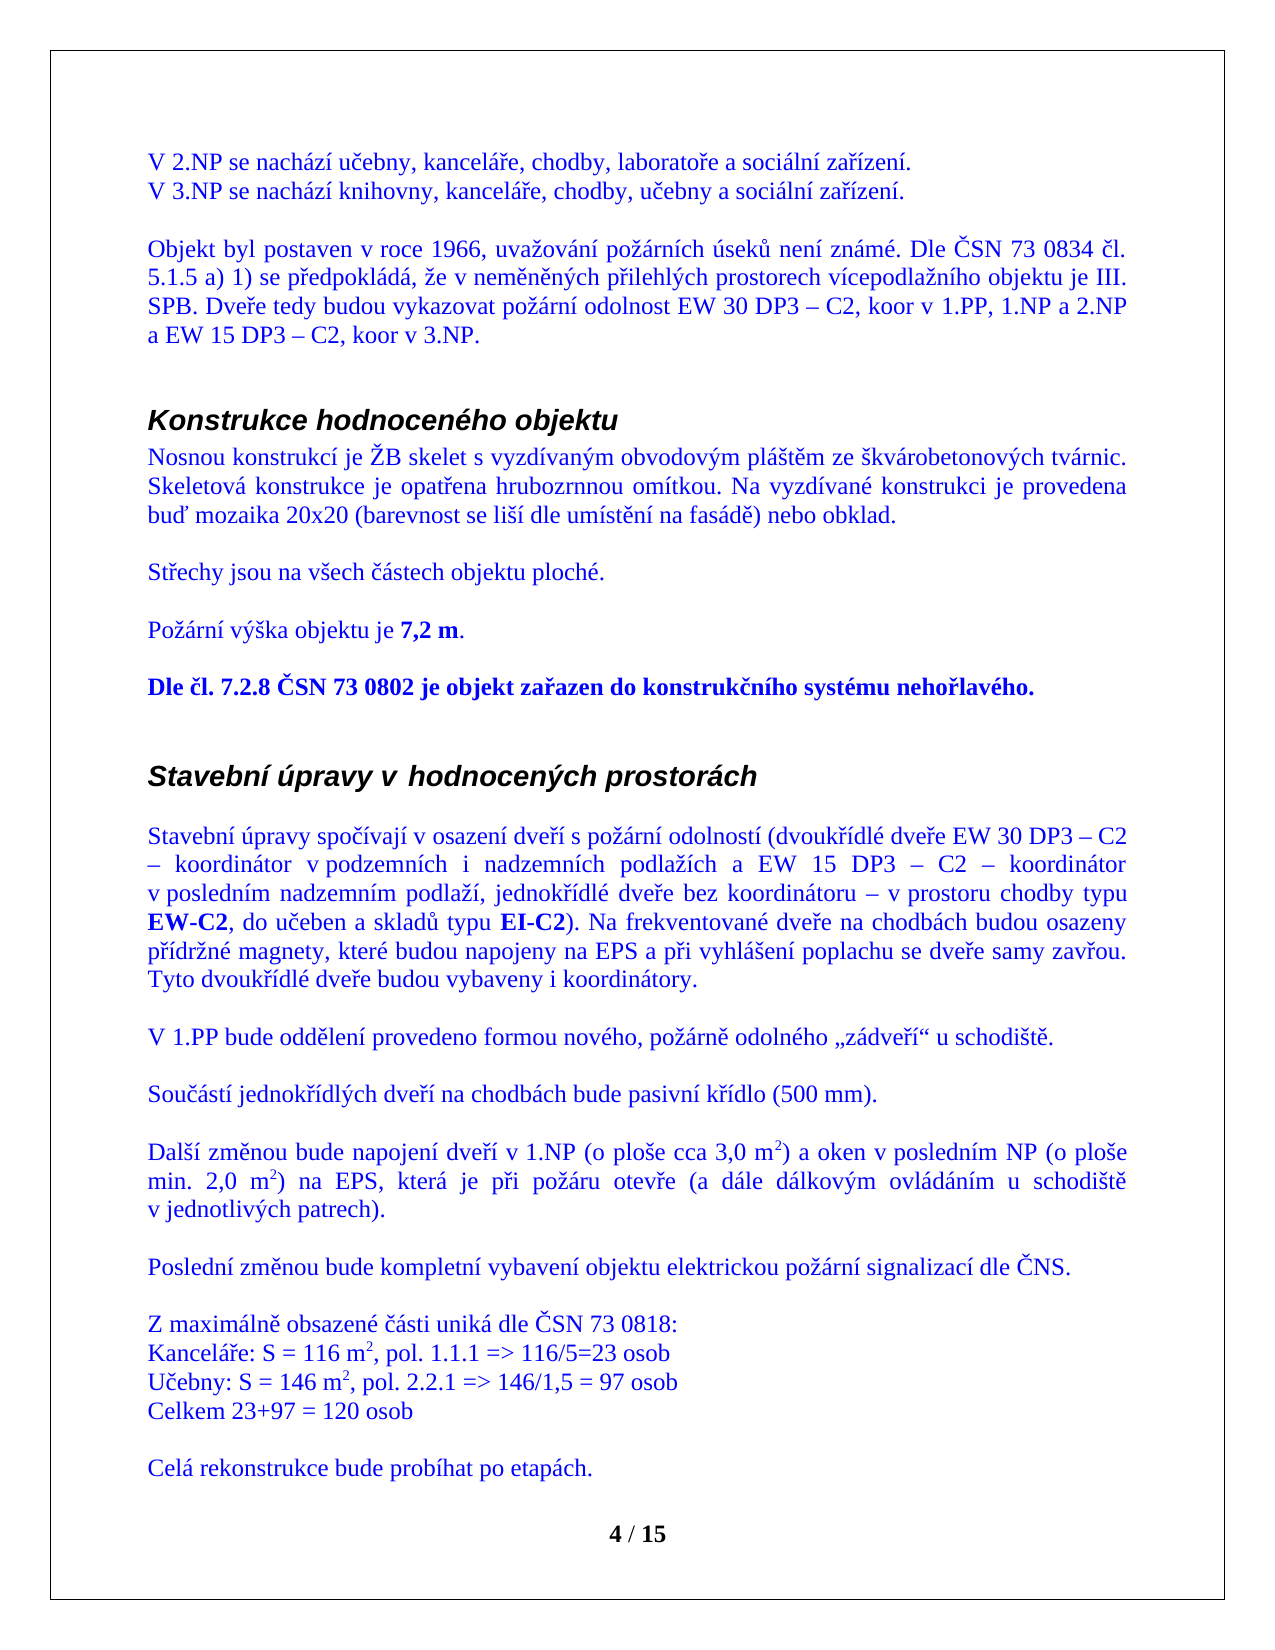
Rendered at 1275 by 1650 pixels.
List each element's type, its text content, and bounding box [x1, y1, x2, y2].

text Z maximálně obsazené části uniká dle ČSN 73 0818: [147, 1309, 1127, 1338]
text Stavební úpravy spočívají v osazení dveří s požární odolností (dvoukřídlé dveře EW 30 DP3 – C2 – koordinátor v podzemních i nadzemních podlažích a EW 15 DP3 – C2 – koordinátor v posledním nadzemním podlaží, jednokřídlé dveře bez koordinátoru – v prostoru chodby typu EW-C2, do učeben a skladů typu EI-C2). Na frekventované dveře na chodbách budou osazeny přídržné magnety, které budou napojeny na EPS a při vyhlášení poplachu se dveře samy zavřou. Tyto dvoukřídlé dveře budou vybaveny i koordinátory. [147, 821, 1127, 993]
text Učebny: S = 146 m2, pol. 2.2.1 => 146/1,5 = 97 osob [147, 1367, 1127, 1396]
subtitle Konstrukce hodnoceného objektu [147, 402, 1127, 436]
text Další změnou bude napojení dveří v 1.NP (o ploše cca 3,0 m2) a oken v posledním NP (o ploše min. 2,0 m2) na EPS, která je při požáru otevře (a dále dálkovým ovládáním u schodiště v jednotlivých patrech). [147, 1137, 1127, 1223]
text V 3.NP se nachází knihovny, kanceláře, chodby, učebny a sociální zařízení. [147, 176, 1127, 205]
text Objekt byl postaven v roce 1966, uvažování požárních úseků není známé. Dle ČSN 73 0834 čl. 5.1.5 a) 1) se předpokládá, že v neměněných přilehlých prostorech vícepodlažního objektu je III. SPB. Dveře tedy budou vykazovat požární odolnost EW 30 DP3 – C2, koor v 1.PP, 1.NP a 2.NP a EW 15 DP3 – C2, koor v 3.NP. [147, 234, 1127, 349]
text Stavební úpravy v hodnocených prostorách [147, 758, 1127, 792]
text Poslední změnou bude kompletní vybavení objektu elektrickou požární signalizací dle ČNS. [147, 1252, 1127, 1281]
text Celkem 23+97 = 120 osob [147, 1396, 1127, 1424]
text Kanceláře: S = 116 m2, pol. 1.1.1 => 116/5=23 osob [147, 1338, 1127, 1367]
text V 2.NP se nachází učebny, kanceláře, chodby, laboratoře a sociální zařízení. [147, 147, 1127, 176]
text Součástí jednokřídlých dveří na chodbách bude pasivní křídlo (500 mm). [147, 1079, 1127, 1108]
text Nosnou konstrukcí je ŽB skelet s vyzdívaným obvodovým pláštěm ze škvárobetonových tvárnic. Skeletová konstrukce je opatřena hrubozrnnou omítkou. Na vyzdívané konstrukci je provedena buď mozaika 20x20 (barevnost se liší dle umístění na fasádě) nebo obklad. [147, 442, 1127, 528]
text V 1.PP bude oddělení provedeno formou nového, požárně odolného „zádveří“ u schodiště. [147, 1022, 1127, 1051]
text Střechy jsou na všech částech objektu ploché. [147, 557, 1127, 586]
text Požární výška objektu je 7,2 m. [147, 615, 1127, 643]
text Dle čl. 7.2.8 ČSN 73 0802 je objekt zařazen do konstrukčního systému nehořlavého. [147, 672, 1127, 701]
text Celá rekonstrukce bude probíhat po etapách. [147, 1453, 1127, 1482]
